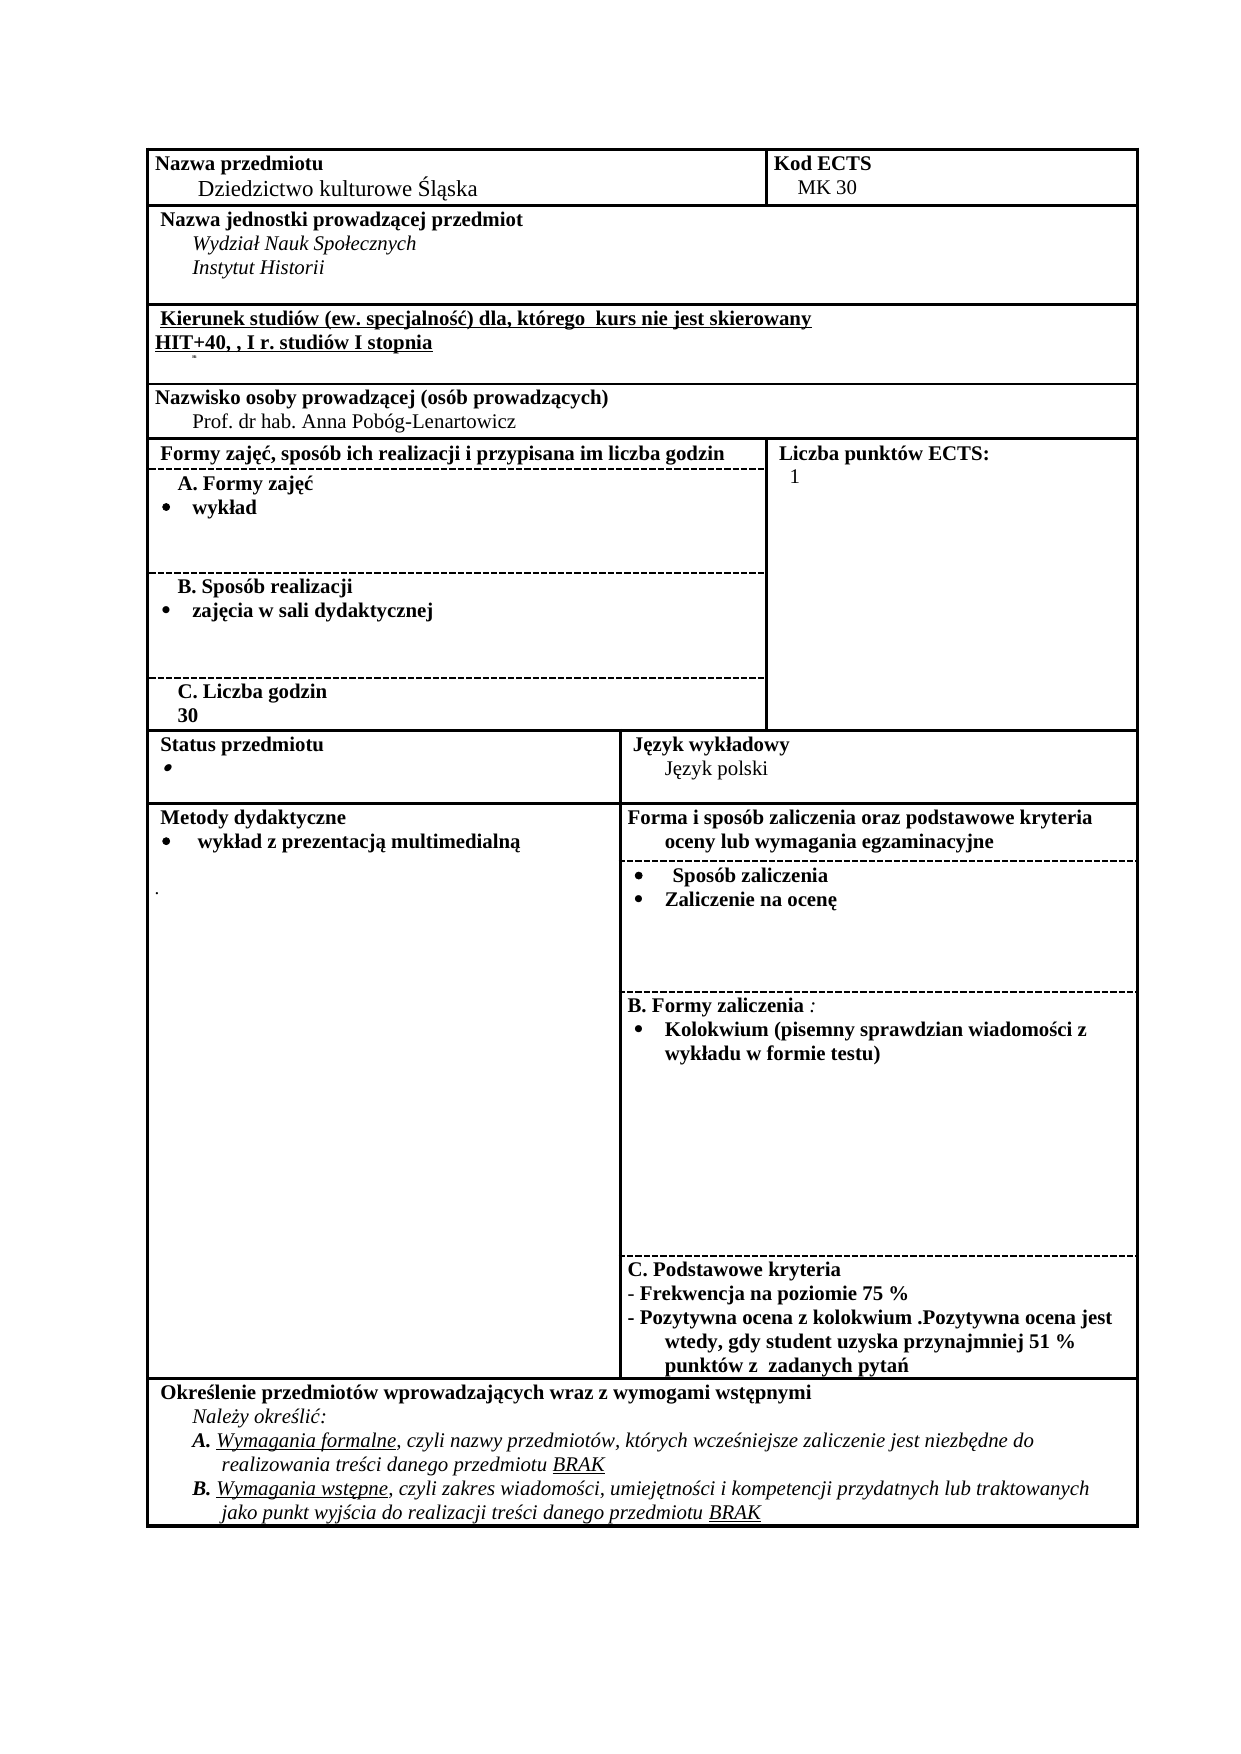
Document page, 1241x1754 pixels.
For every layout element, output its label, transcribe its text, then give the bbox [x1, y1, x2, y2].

table_cell Liczba punktów ECTS: 1 [768, 440, 1136, 729]
table_cell Określenie przedmiotów wprowadzających wraz z wymogami wstępnymi Należy określić: A. Wymagania formalne, czyli nazwy przedmiotów, których wcześniejsze zaliczenie jest niezbędne do realizowania treści danego przedmiotu BRAK B. Wymagania wstępne, czyli zakres wiadomości, umiejętności i kompetencji przydatnych lub traktowanych jako punkt wyjścia do realizacji treści danego przedmiotu BRAK [149, 1380, 1136, 1524]
table_header Nazwa przedmiotu Dziedzictwo kulturowe Śląska [149, 151, 765, 204]
table_cell C. Podstawowe kryteria - Frekwencja na poziomie 75 % - Pozytywna ocena z kolokwium .Pozytywna ocena jest wtedy, gdy student uzyska przynajmniej 51 % punktów z zadanych pytań [622, 1255, 1136, 1377]
table_cell Metody dydaktyczne wykład z prezentacją multimedialną . [149, 805, 619, 1377]
table_cell Sposób zaliczenia Zaliczenie na ocenę [622, 860, 1136, 991]
table_header Kod ECTS MK 30 [768, 151, 1136, 204]
table_cell A. Formy zajęć wykład [149, 468, 765, 572]
table_cell B. Sposób realizacji zajęcia w sali dydaktycznej [149, 572, 765, 677]
table_cell Nazwisko osoby prowadzącej (osób prowadzących) Prof. dr hab. Anna Pobóg-Lenartowicz [149, 385, 1136, 437]
table_cell Forma i sposób zaliczenia oraz podstawowe kryteria oceny lub wymagania egzaminacyjne [622, 805, 1136, 860]
table_cell Status przedmiotu [149, 732, 619, 802]
table_cell B. Formy zaliczenia : Kolokwium (pisemny sprawdzian wiadomości z wykładu w formie testu) [622, 991, 1136, 1254]
table_cell Język wykładowy Język polski [622, 732, 1136, 802]
table_cell Kierunek studiów (ew. specjalność) dla, którego kurs nie jest skierowany HIT+40, , I r. studiów I stopnia Hi [149, 306, 1136, 383]
table_cell C. Liczba godzin 30 [149, 677, 765, 729]
table_cell Formy zajęć, sposób ich realizacji i przypisana im liczba godzin [149, 440, 765, 468]
table_cell Nazwa jednostki prowadzącej przedmiot Wydział Nauk Społecznych Instytut Historii [149, 207, 1136, 303]
